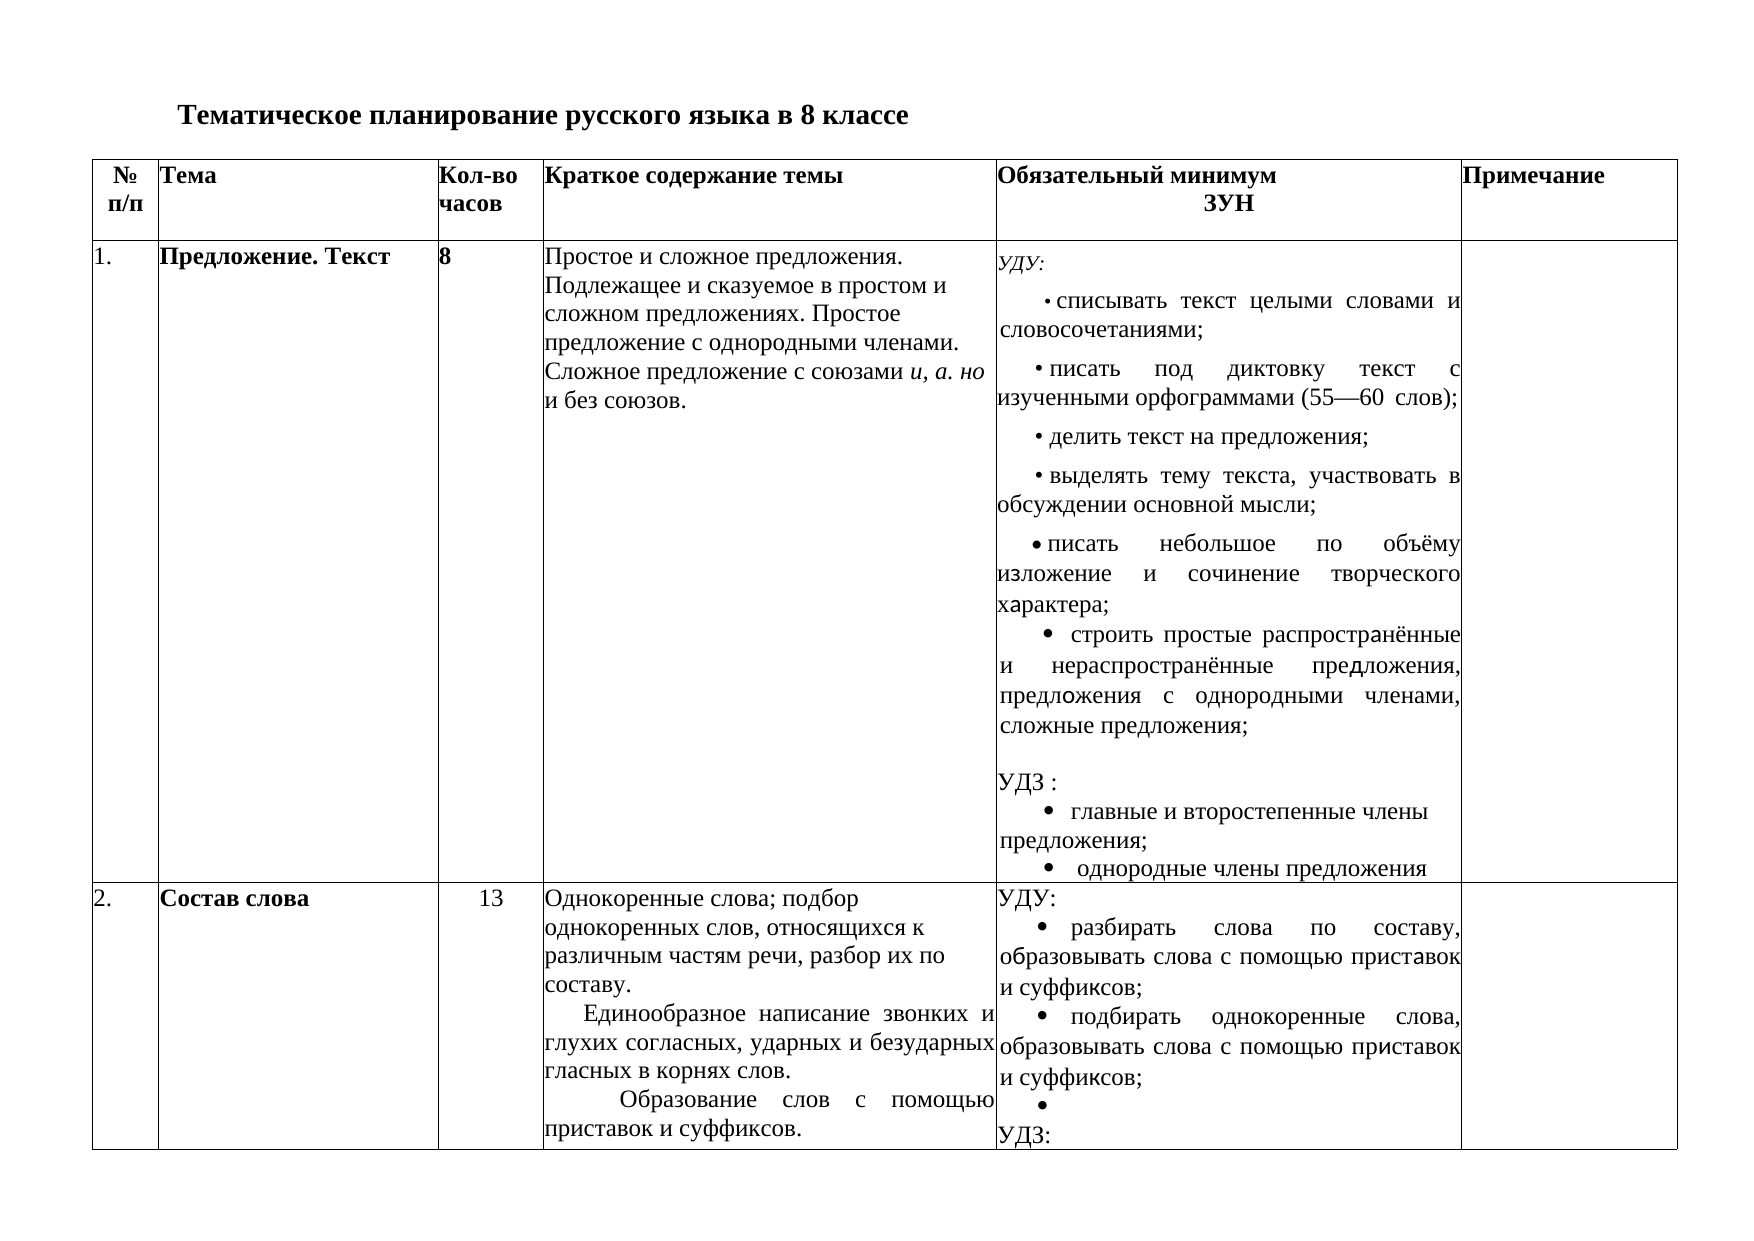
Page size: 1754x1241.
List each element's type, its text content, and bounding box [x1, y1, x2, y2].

table_cell 8 [439, 241, 543, 882]
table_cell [997, 883, 1461, 1149]
table_cell 2. [93, 883, 158, 1149]
text Тематическое планирование русского языка в 8 классе [103, 97, 1609, 130]
table_cell Предложение. Текст [159, 241, 438, 882]
table_cell 1. [93, 241, 158, 882]
table_header № п/п [93, 160, 158, 240]
table_cell [1462, 241, 1677, 882]
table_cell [544, 883, 996, 1149]
table_cell Состав слова [159, 883, 438, 1149]
table_cell Простое и сложное предложения. Подлежащее и сказуемое в простом и сложном предложениях. Простое предложение с однородными членами. Сложное предложение с союзами и, а. но и без союзов. [544, 241, 996, 882]
table_header Кол-во часов [439, 160, 543, 240]
table_header Примечание [1462, 160, 1677, 240]
table_header Краткое содержание темы [544, 160, 996, 240]
table_cell 13 [439, 883, 543, 1149]
table_header Тема [159, 160, 438, 240]
table_cell УДУ: • списывать текст целыми словами и словосочетаниями; • писать под диктовку текст с изученными орфограммами (55—60 слов); • делить текст на предложения; • выделять тему текста, участвовать в обсуждении основной мысли; • писать небольшое по объёму изложение и сочинение творческого характера; строить простые распространённые и нераспространённые предложения, предложения с однородными членами, сложные предложения; УДЗ : главные и второстепенные члены предложения; однородные члены предложения [997, 241, 1461, 882]
table_cell [1462, 883, 1677, 1149]
table_header Обязательный минимум ЗУН [997, 160, 1461, 240]
